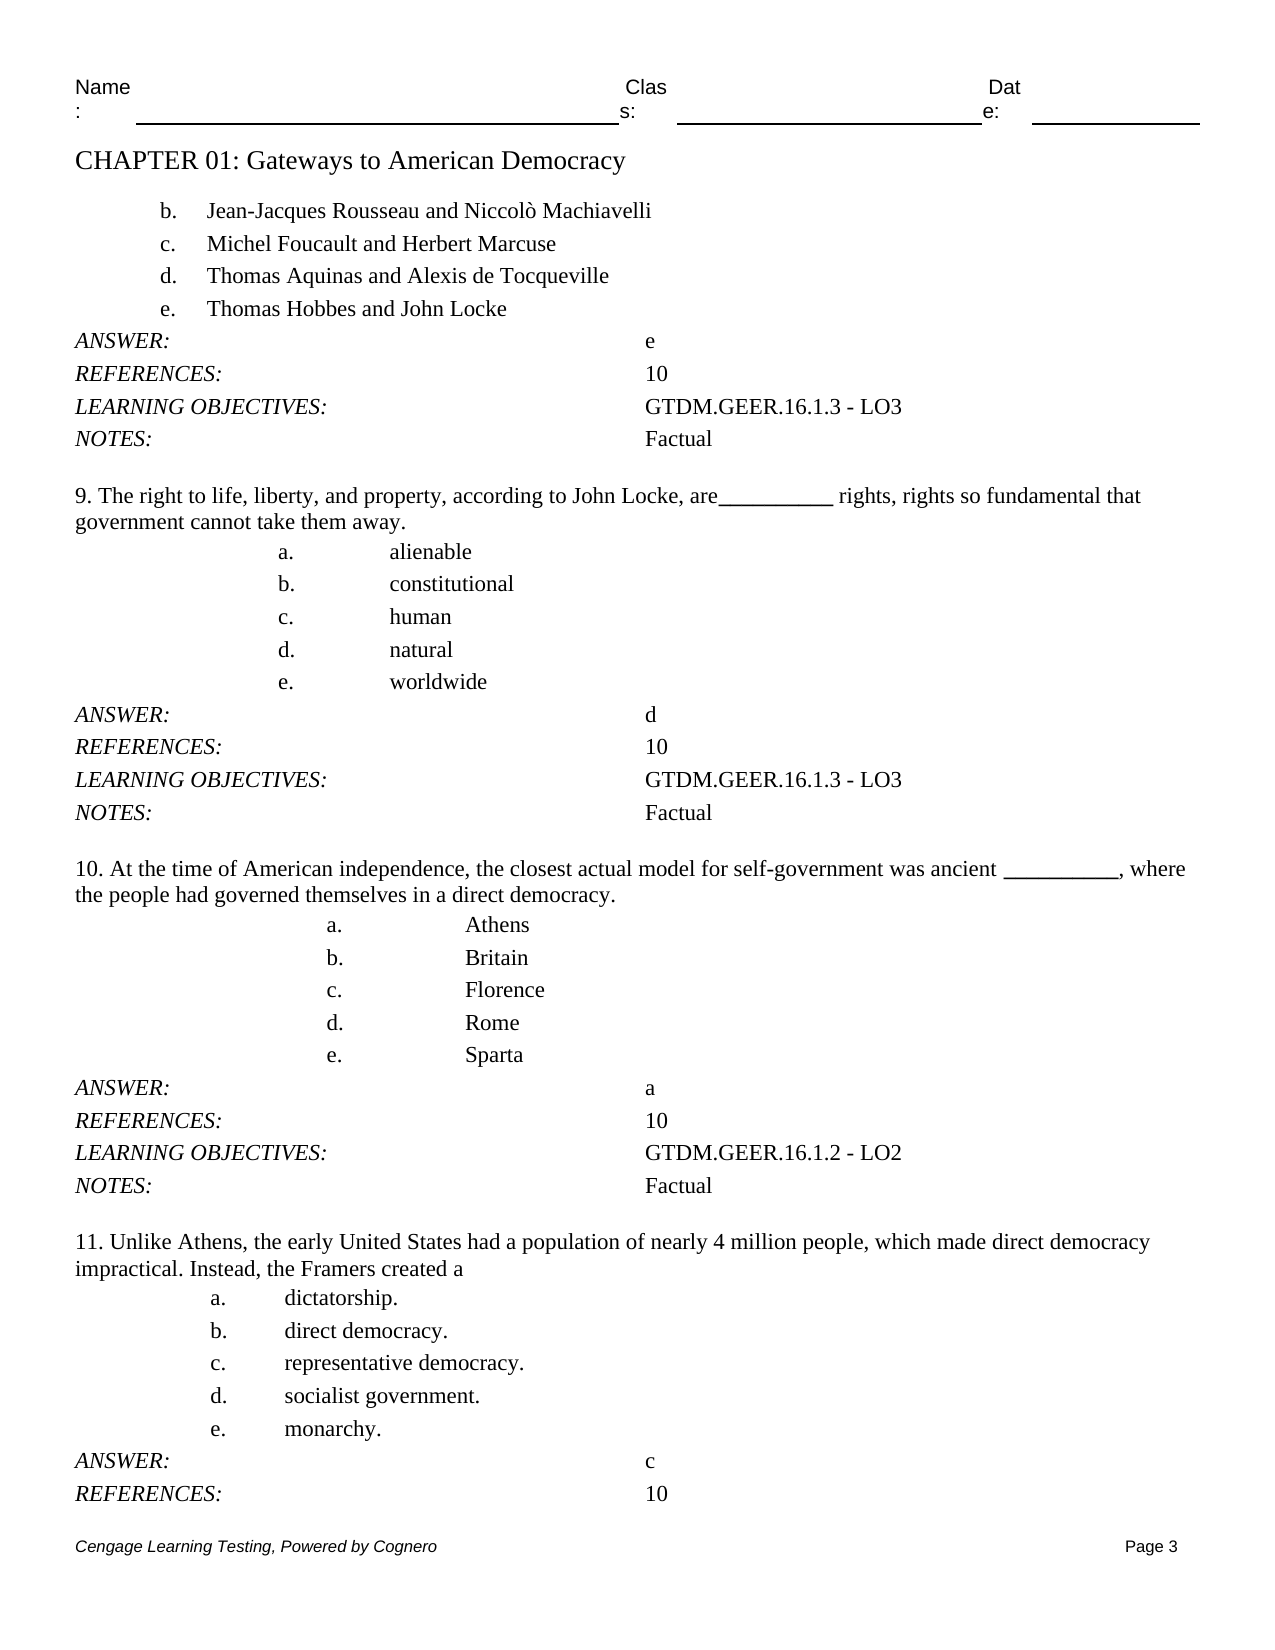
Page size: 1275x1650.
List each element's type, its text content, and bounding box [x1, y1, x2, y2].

table_header 10. At the time of American independence, the closest actual model for self-government was ancient __________, where the people had governed themselves in a direct democracy. [75, 908, 1200, 1201]
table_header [75, 194, 1200, 455]
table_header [75, 1281, 1200, 1509]
table_header 9. The right to life, liberty, and property, according to John Locke, are__________ rights, rights so fundamental that government cannot take them away. [75, 535, 1200, 828]
